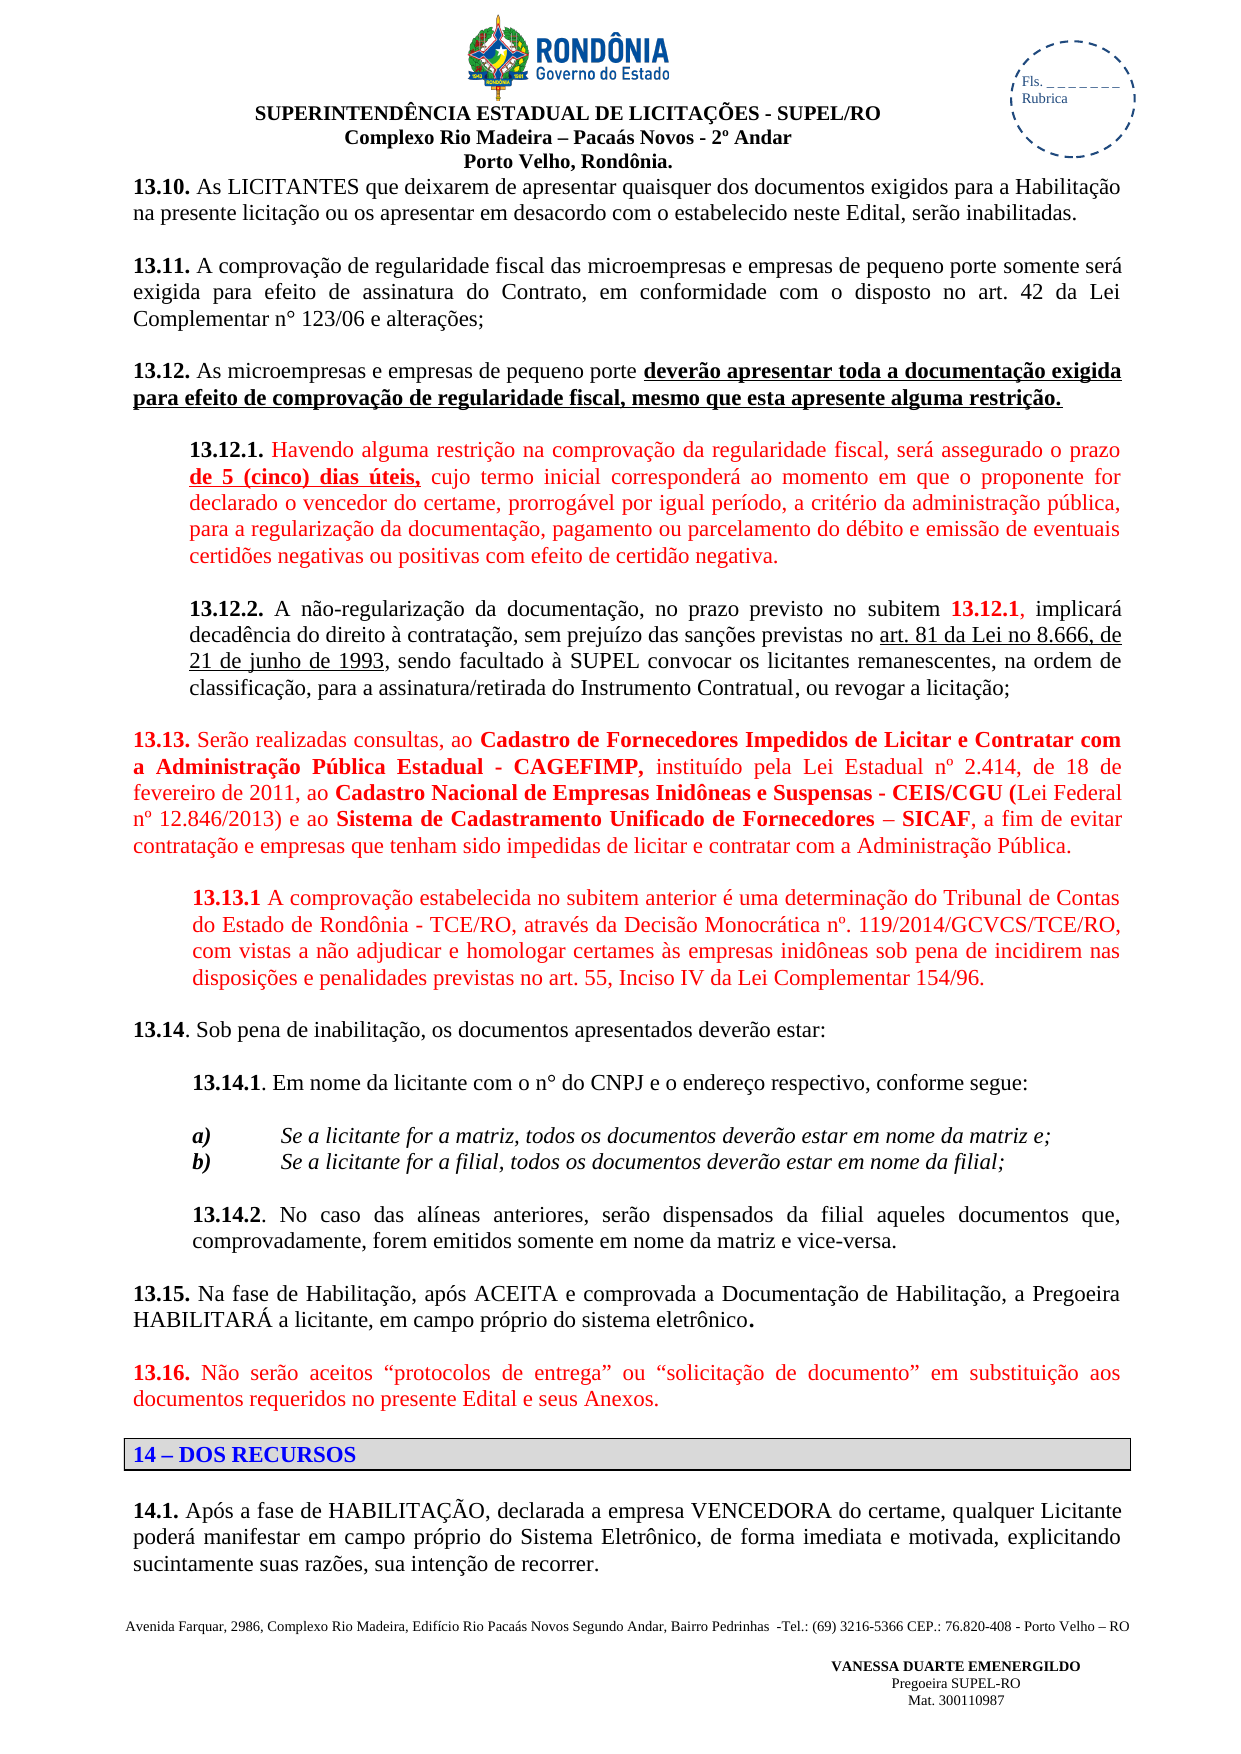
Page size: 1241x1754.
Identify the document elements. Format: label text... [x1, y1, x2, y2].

text 14 – DOS RECURSOS [125, 1439, 1130, 1469]
text 13.13. Serão realizadas consultas, ao Cadastro de Fornecedores Impedidos de Licitar e Contratar com a Administração Pública Estadual - CAGEFIMP, instituído pela Lei Estadual nº 2.414, de 18 de fevereiro de 2011, ao Cadastro Nacional de Empresas Inidôneas e Suspensas - CEIS/CGU (Lei Federal nº 12.846/2013) e ao Sistema de Cadastramento Unificado de Fornecedores – SICAF, a fim de evitar contratação e empresas que tenham sido impedidas de licitar e contratar com a Administração Pública. [133, 726, 1122, 858]
text 13.10. As LICITANTES que deixarem de apresentar quaisquer dos documentos exigidos para a Habilitação na presente licitação ou os apresentar em desacordo com o estabelecido neste Edital, serão inabilitadas. [133, 173, 1122, 226]
text 13.14.1. Em nome da licitante com o n° do CNPJ e o endereço respectivo, conforme segue: [133, 1069, 1122, 1095]
text 13.12.2. A não-regularização da documentação, no prazo previsto no subitem 13.12.1, implicará decadência do direito à contratação, sem prejuízo das sanções previstas no art. 81 da Lei no 8.666, de 21 de junho de 1993, sendo facultado à SUPEL convocar os licitantes remanescentes, na ordem de classificação, para a assinatura/retirada do Instrumento Contratual, ou revogar a licitação; [189, 594, 1122, 700]
text 13.11. A comprovação de regularidade fiscal das microempresas e empresas de pequeno porte somente será exigida para efeito de assinatura do Contrato, em conformidade com o disposto no art. 42 da Lei Complementar n° 123/06 e alterações; [133, 252, 1122, 331]
list Se a licitante for a filial, todos os documentos deverão estar em nome da filial; [192, 1148, 1122, 1174]
text 13.14.2. No caso das alíneas anteriores, serão dispensados da filial aqueles documentos que, comprovadamente, forem emitidos somente em nome da matriz e vice-versa. [192, 1201, 1122, 1253]
text 13.13.1 A comprovação estabelecida no subitem anterior é uma determinação do Tribunal de Contas do Estado de Rondônia - TCE/RO, através da Decisão Monocrática nº. 119/2014/GCVCS/TCE/RO, com vistas a não adjudicar e homologar certames às empresas inidôneas sob pena de incidirem nas disposições e penalidades previstas no art. 55, Inciso IV da Lei Complementar 154/96. [192, 884, 1122, 990]
text 13.12. As microempresas e empresas de pequeno porte deverão apresentar toda a documentação exigida para efeito de comprovação de regularidade fiscal, mesmo que esta apresente alguma restrição. [133, 357, 1122, 410]
text 13.12.1. Havendo alguma restrição na comprovação da regularidade fiscal, será assegurado o prazo de 5 (cinco) dias úteis, cujo termo inicial corresponderá ao momento em que o proponente for declarado o vencedor do certame, prorrogável por igual período, a critério da administração pública, para a regularização da documentação, pagamento ou parcelamento do débito e emissão de eventuais certidões negativas ou positivas com efeito de certidão negativa. [189, 436, 1122, 568]
text 13.15. Na fase de Habilitação, após ACEITA e comprovada a Documentação de Habilitação, a Pregoeira HABILITARÁ a licitante, em campo próprio do sistema eletrônico. [133, 1280, 1122, 1332]
text 13.14. Sob pena de inabilitação, os documentos apresentados deverão estar: [133, 1016, 1122, 1043]
text 13.16. Não serão aceitos “protocolos de entrega” ou “solicitação de documento” em substituição aos documentos requeridos no presente Edital e seus Anexos. [133, 1359, 1122, 1412]
picture [467, 14, 669, 101]
text 14.1. Após a fase de HABILITAÇÃO, declarada a empresa VENCEDORA do certame, qualquer Licitante poderá manifestar em campo próprio do Sistema Eletrônico, de forma imediata e motivada, explicitando sucintamente suas razões, sua intenção de recorrer. [133, 1497, 1122, 1576]
list Se a licitante for a matriz, todos os documentos deverão estar em nome da matriz e; [192, 1122, 1122, 1148]
